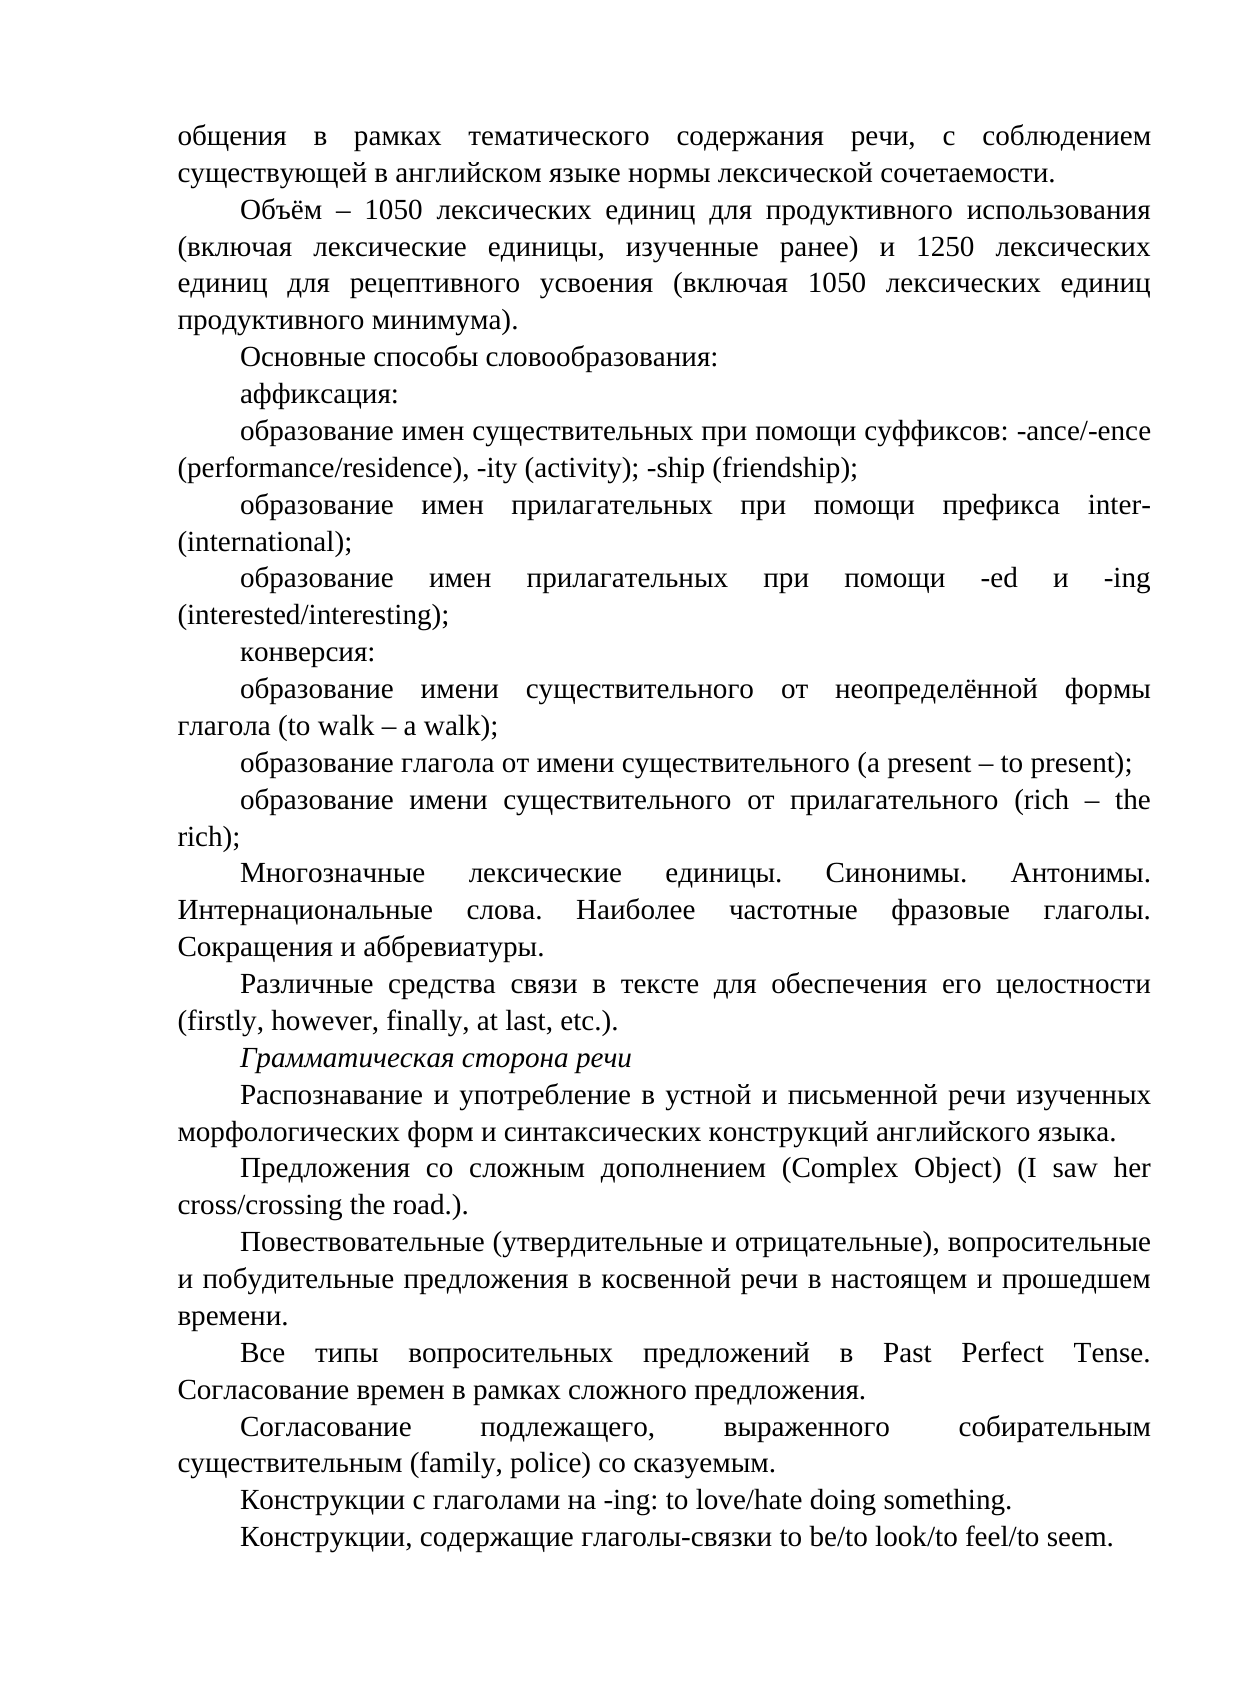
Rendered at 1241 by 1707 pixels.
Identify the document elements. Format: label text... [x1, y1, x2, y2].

text Различные средства связи в тексте для обеспечения его целостности (firstly, however, finally, at last, etc.). [177, 966, 1152, 1037]
text образование имени существительного от прилагательного (rich – the rich); [177, 782, 1152, 852]
text Грамматическая сторона речи [177, 1040, 1152, 1073]
text образование глагола от имени существительного (a present – to present); [177, 745, 1152, 778]
text Предложения со сложным дополнением (Complex Object) (I saw her cross/crossing the road.). [177, 1151, 1152, 1221]
text образование имен существительных при помощи суффиксов: -ance/-ence (performance/residence), -ity (activity); -ship (friendship); [177, 413, 1152, 483]
text образование имени существительного от неопределённой формы глагола (to walk – a walk); [177, 671, 1152, 742]
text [177, 118, 1152, 188]
text аффиксация: [177, 376, 1152, 410]
text Объём – 1050 лексических единиц для продуктивного использования (включая лексические единицы, изученные ранее) и 1250 лексических единиц для рецептивного усвоения (включая 1050 лексических единиц продуктивного минимума). [177, 192, 1152, 336]
text образование имен прилагательных при помощи -ed и -ing (interested/interesting); [177, 561, 1152, 631]
text Все типы вопросительных предложений в Past Perfect Tense. Согласование времен в рамках сложного предложения. [177, 1335, 1152, 1405]
text Многозначные лексические единицы. Синонимы. Антонимы. Интернациональные слова. Наиболее частотные фразовые глаголы. Сокращения и аббревиатуры. [177, 856, 1152, 963]
text конверсия: [177, 634, 1152, 668]
text Согласование подлежащего, выраженного собирательным существительным (family, police) со сказуемым. [177, 1409, 1152, 1479]
text Конструкции с глаголами на -ing: to love/hate doing something. [177, 1482, 1152, 1516]
text Повествовательные (утвердительные и отрицательные), вопросительные и побудительные предложения в косвенной речи в настоящем и прошедшем времени. [177, 1224, 1152, 1332]
text Распознавание и употребление в устной и письменной речи изученных морфологических форм и синтаксических конструкций английского языка. [177, 1077, 1152, 1147]
text Конструкции, содержащие глаголы-связки to be/to look/to feel/to seem. [177, 1519, 1152, 1553]
text образование имен прилагательных при помощи префикса inter- (international); [177, 487, 1152, 557]
text Основные способы словообразования: [177, 339, 1152, 373]
